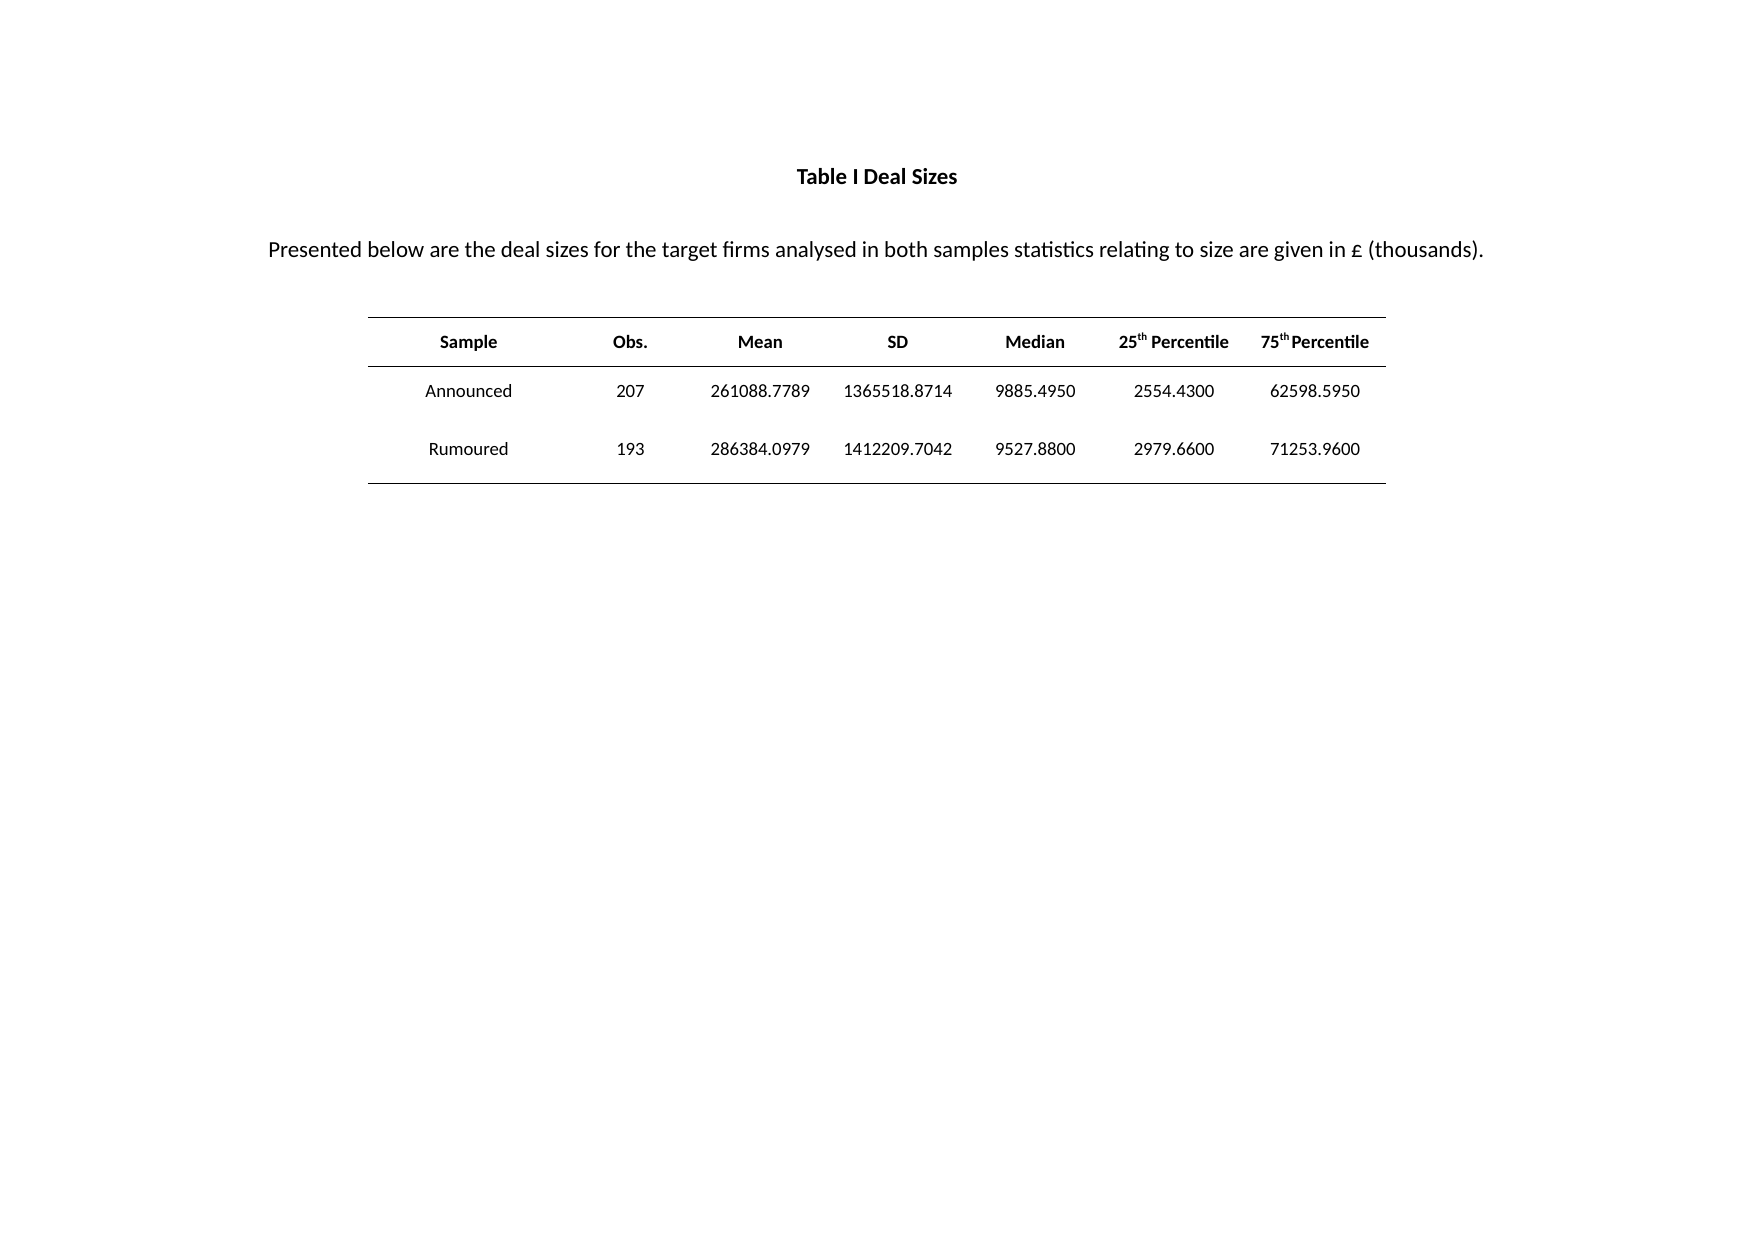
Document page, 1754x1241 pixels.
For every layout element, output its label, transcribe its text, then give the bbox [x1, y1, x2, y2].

table_cell 261088.7789 [691, 367, 829, 437]
table_cell 2979.6600 [1104, 438, 1243, 483]
table_cell 1412209.7042 [829, 438, 966, 483]
table_header Sample [368, 318, 569, 366]
text Table I Deal Sizes [150, 162, 1604, 191]
table_header 75th Percentile [1244, 318, 1386, 366]
table_cell Announced [368, 367, 569, 437]
table_cell 2554.4300 [1104, 367, 1243, 437]
table_cell 62598.5950 [1244, 367, 1386, 437]
table_cell 9527.8800 [966, 438, 1104, 483]
table_cell 1365518.8714 [829, 367, 966, 437]
table_header Obs. [570, 318, 691, 366]
table_header 25th Percentile [1104, 318, 1243, 366]
table_header Mean [691, 318, 829, 366]
table_cell Rumoured [368, 438, 569, 483]
table_header Median [966, 318, 1104, 366]
text Presented below are the deal sizes for the target firms analysed in both samples statistics relating to size are given in £ (thousands). [150, 235, 1604, 263]
table_cell 9885.4950 [966, 367, 1104, 437]
table_cell 207 [570, 367, 691, 437]
table_header SD [829, 318, 966, 366]
table_cell 71253.9600 [1244, 438, 1386, 483]
table_cell 193 [570, 438, 691, 483]
table_cell 286384.0979 [691, 438, 829, 483]
